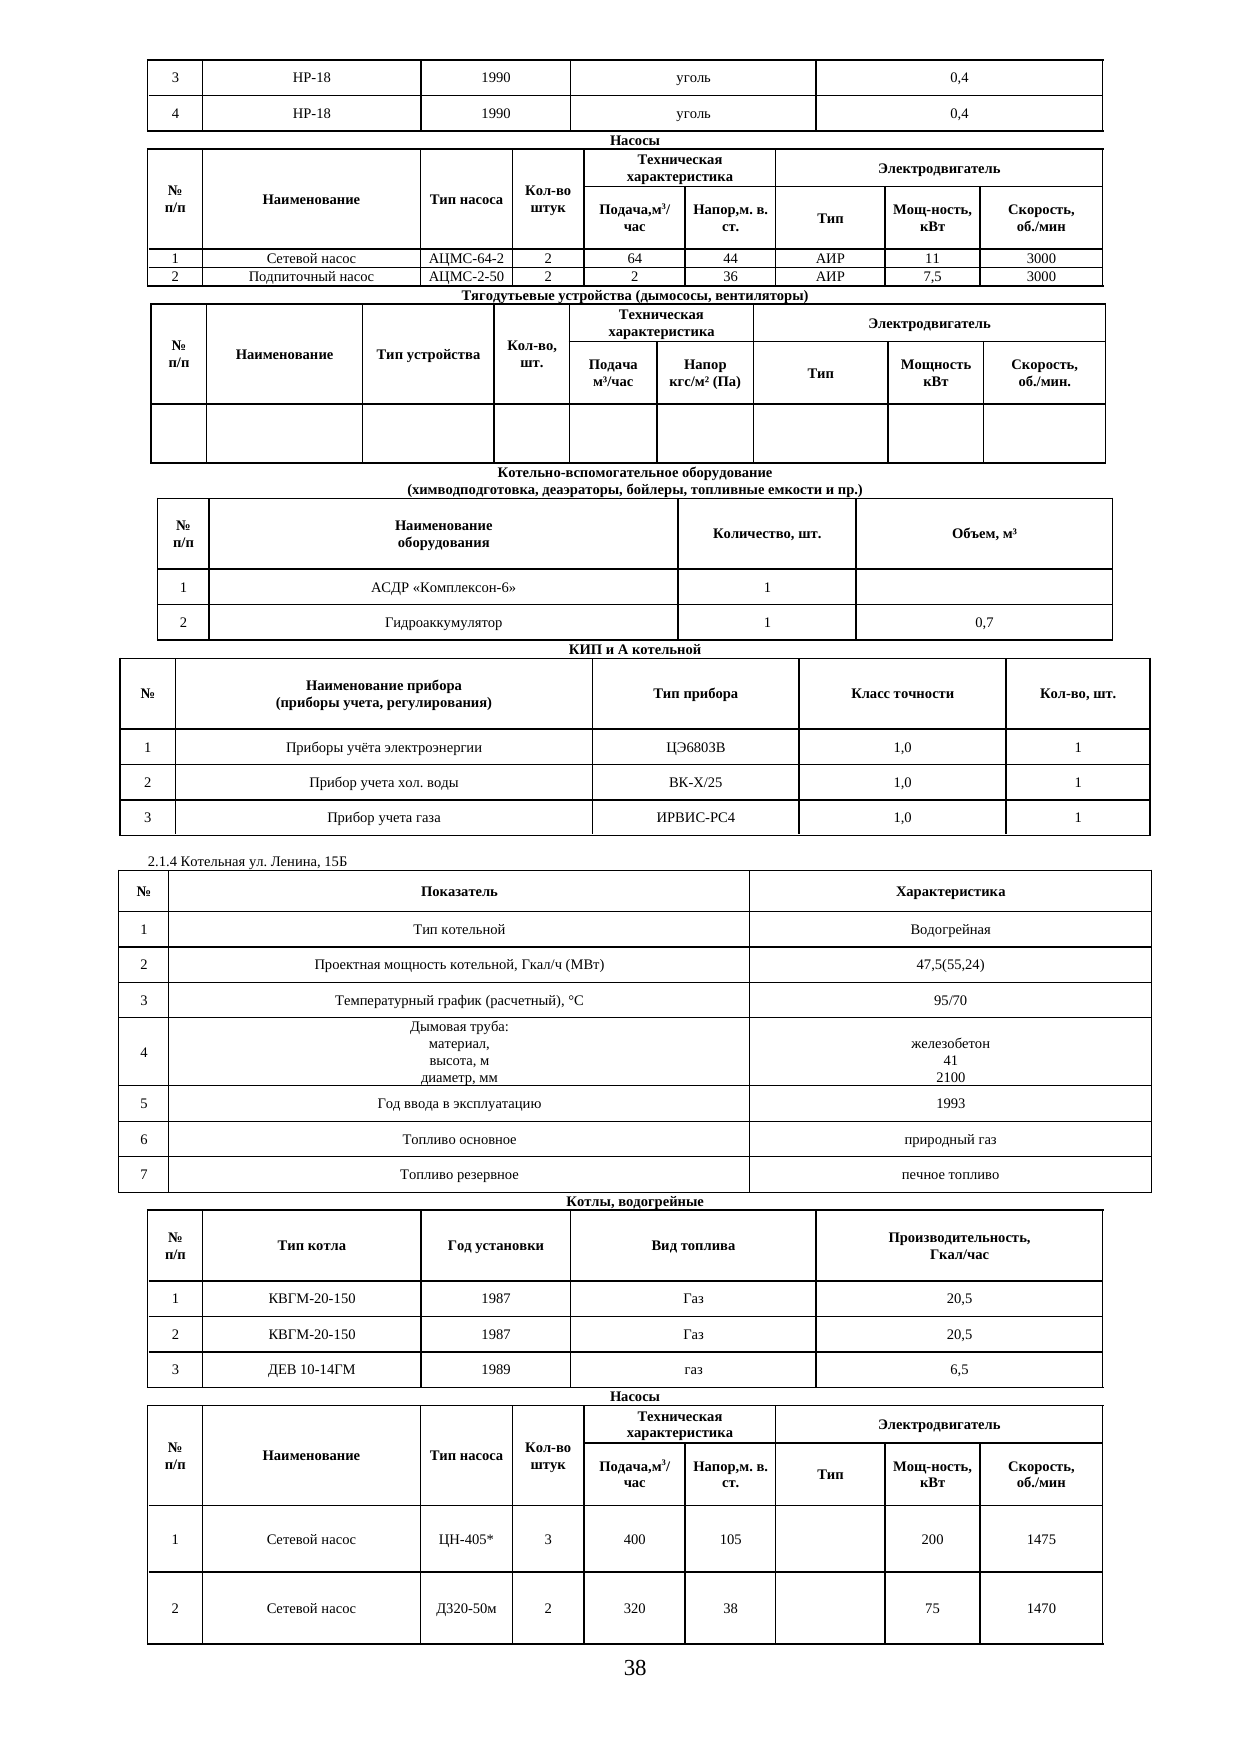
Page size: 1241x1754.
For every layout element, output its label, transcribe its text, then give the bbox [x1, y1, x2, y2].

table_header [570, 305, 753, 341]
text Насосы [148, 1388, 1122, 1405]
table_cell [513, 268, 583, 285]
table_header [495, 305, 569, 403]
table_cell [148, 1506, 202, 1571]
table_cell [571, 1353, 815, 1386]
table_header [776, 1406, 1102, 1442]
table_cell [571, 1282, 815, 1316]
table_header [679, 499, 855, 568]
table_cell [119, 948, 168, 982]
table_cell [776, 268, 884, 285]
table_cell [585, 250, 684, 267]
text 2.1.4 Котельная ул. Ленина, 15Б [148, 853, 1122, 869]
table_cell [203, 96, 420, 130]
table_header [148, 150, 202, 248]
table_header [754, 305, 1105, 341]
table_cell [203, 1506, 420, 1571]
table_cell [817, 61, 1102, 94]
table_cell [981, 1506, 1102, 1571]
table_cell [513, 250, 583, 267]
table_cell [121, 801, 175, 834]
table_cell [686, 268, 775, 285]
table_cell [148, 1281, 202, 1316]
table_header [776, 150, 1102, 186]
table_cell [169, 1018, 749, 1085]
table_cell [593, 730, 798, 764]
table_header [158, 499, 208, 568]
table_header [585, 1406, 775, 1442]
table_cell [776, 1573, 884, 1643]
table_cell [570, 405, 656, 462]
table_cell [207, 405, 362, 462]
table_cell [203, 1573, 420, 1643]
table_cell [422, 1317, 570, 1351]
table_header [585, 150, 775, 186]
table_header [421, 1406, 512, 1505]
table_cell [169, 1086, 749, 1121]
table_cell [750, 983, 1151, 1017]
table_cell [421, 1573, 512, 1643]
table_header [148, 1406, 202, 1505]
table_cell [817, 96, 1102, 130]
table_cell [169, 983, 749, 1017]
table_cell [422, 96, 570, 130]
text Тягодутьевые устройства (дымососы, вентиляторы) [148, 286, 1122, 303]
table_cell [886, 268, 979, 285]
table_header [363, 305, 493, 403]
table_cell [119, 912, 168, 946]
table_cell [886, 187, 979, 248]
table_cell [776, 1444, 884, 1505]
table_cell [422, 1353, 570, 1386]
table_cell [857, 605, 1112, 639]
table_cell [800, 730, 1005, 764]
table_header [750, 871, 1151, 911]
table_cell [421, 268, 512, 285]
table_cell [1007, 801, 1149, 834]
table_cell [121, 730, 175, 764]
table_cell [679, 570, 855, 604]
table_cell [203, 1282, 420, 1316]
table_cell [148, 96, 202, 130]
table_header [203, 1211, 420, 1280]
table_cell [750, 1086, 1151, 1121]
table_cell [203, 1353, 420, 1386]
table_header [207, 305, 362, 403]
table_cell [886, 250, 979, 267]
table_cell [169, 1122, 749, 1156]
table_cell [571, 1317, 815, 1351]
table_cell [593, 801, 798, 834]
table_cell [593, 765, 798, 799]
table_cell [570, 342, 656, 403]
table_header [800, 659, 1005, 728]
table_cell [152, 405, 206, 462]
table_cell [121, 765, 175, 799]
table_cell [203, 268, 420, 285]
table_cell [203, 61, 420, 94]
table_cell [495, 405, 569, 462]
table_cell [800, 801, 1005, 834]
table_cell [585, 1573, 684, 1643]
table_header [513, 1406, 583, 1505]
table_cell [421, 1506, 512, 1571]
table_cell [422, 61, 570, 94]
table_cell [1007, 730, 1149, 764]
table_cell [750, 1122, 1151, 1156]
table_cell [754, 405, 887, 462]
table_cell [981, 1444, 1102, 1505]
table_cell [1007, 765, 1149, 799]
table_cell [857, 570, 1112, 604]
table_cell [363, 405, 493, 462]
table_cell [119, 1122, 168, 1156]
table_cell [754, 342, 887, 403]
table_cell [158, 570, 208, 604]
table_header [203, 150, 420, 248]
text КИП и А котельной [148, 641, 1122, 657]
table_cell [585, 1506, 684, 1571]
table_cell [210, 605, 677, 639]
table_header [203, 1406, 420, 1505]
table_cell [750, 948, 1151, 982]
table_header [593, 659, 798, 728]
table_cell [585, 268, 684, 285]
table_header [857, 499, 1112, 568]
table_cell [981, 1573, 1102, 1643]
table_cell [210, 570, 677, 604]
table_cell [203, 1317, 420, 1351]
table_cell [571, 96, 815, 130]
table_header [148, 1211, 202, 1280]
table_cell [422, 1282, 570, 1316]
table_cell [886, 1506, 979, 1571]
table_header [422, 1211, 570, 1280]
text Насосы [148, 131, 1122, 148]
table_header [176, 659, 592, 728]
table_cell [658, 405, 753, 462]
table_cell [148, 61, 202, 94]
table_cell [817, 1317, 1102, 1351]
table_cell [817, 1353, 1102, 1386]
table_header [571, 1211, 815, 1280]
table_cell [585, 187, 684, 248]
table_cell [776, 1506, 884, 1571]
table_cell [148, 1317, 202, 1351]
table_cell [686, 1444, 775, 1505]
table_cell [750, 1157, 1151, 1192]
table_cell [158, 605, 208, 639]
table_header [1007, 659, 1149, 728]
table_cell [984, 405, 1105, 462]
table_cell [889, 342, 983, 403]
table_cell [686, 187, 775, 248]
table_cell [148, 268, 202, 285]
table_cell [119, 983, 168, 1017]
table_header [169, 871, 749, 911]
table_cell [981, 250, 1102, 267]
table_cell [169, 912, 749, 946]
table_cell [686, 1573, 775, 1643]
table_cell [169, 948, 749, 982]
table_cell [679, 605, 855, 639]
text Котлы, водогрейные [148, 1193, 1122, 1209]
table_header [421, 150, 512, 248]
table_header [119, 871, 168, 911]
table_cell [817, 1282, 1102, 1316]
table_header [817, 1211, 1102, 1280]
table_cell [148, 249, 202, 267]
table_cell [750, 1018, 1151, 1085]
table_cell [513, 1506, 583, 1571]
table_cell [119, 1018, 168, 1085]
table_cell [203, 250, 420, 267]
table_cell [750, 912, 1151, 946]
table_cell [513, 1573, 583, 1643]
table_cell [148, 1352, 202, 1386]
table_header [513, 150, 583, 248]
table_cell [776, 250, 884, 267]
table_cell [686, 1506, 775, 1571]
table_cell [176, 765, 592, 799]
text (химводподготовка, деаэраторы, бойлеры, топливные емкости и пр.) [148, 481, 1122, 497]
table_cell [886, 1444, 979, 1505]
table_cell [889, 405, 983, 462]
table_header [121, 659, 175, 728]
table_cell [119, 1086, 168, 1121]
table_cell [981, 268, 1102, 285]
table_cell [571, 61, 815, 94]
text Котельно-вспомогательное оборудование [148, 464, 1122, 481]
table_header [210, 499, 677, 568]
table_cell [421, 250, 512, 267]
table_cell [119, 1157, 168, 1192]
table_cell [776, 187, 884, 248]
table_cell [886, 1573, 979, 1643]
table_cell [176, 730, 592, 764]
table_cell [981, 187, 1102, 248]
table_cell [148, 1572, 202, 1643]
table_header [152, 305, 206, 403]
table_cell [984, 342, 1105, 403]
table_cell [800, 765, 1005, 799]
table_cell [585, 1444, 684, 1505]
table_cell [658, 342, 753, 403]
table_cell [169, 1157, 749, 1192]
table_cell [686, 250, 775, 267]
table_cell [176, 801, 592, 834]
